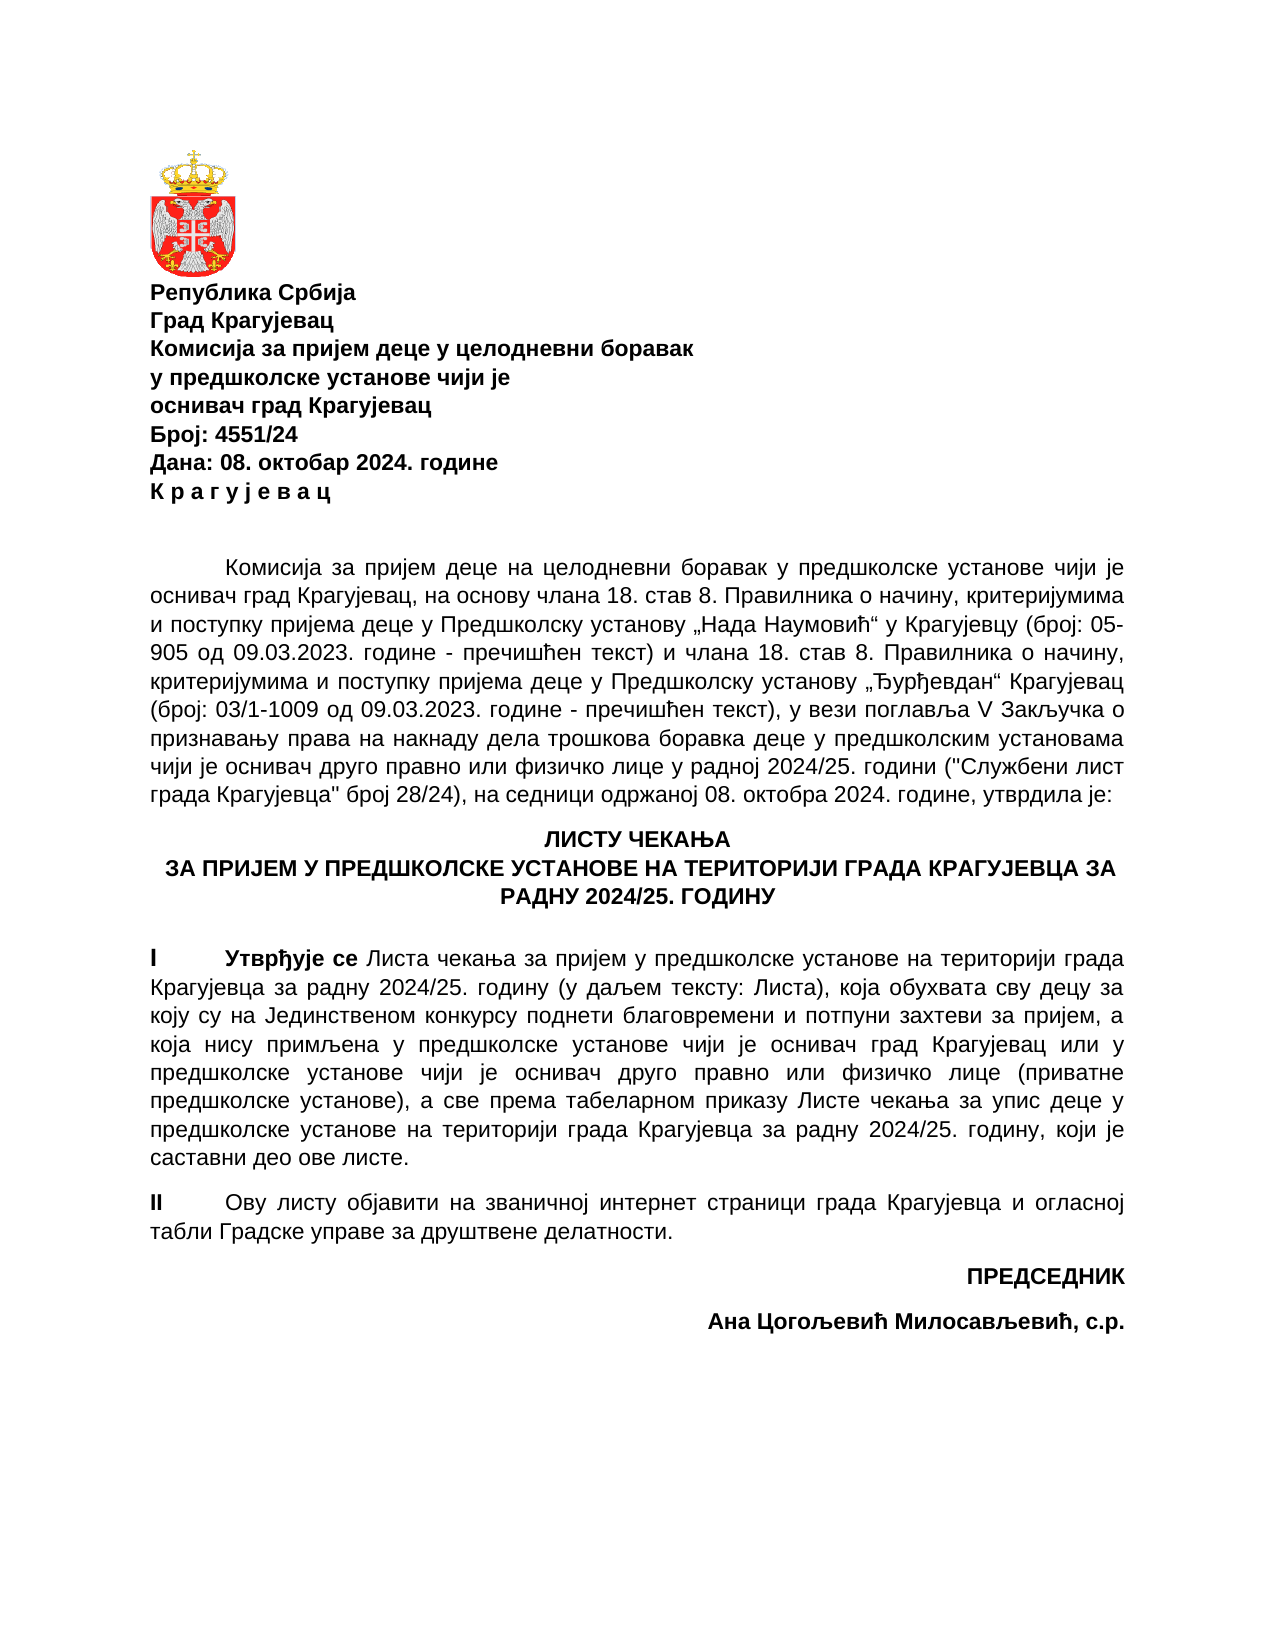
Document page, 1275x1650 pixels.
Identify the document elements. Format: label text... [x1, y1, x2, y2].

text Комисија за пријем деце у целодневни боравак [150, 335, 1125, 362]
text ЛИСТУ ЧЕКАЊА [150, 826, 1125, 853]
text Број: 4551/24 [150, 421, 1125, 447]
text ПРЕДСЕДНИК [150, 1263, 1125, 1289]
text ЗА ПРИЈЕМ У ПРЕДШКОЛСКЕ УСТАНОВЕ НА ТЕРИТОРИЈИ ГРАДА КРАГУЈЕВЦА ЗА РАДНУ 2024/25. ГОДИНУ [150, 855, 1125, 910]
text у предшколске установе чији је [150, 364, 1125, 390]
text I Утврђује се Листа чекања за пријем у предшколске установе на територији града Крагујевца за радну 2024/25. годину (у даљем тексту: Листа), која обухвата сву децу за коју су на Јединственом конкурсу поднети благовремени и потпуни захтеви за пријем, а која нису примљена у предшколске установе чији је оснивач град Крагујевац или у предшколске установе чији је оснивач друго правно или физичко лице (приватне предшколске установе), а све према табеларном приказу Листе чекања за упис деце у предшколске установе на територији града Крагујевца за радну 2024/25. годину, који је саставни део ове листе. [150, 943, 1125, 1171]
text Рeпублика Србија [150, 278, 1125, 305]
text Ана Цогољевић Милосављевић, с.р. [150, 1308, 1125, 1334]
text Комисија за пријем деце на целодневни боравак у предшколске установе чији је оснивач град Крагујевац, на основу члана 18. став 8. Правилника о начину, критеријумима и поступку пријема деце у Предшколску установу „Нада Наумовић“ у Крагујевцу (број: 05-905 од 09.03.2023. године - пречишћен текст) и члана 18. став 8. Правилника о начину, критеријумима и поступку пријема деце у Предшколску установу „Ђурђевдан“ Крагујевац (број: 03/1-1009 од 09.03.2023. године - пречишћен текст), у вези поглавља V Закључка о признавању права на накнаду дела трошкова боравка деце у предшколским установама чији је оснивач друго правно или физичко лице у радној 2024/25. години (''Службени лист града Крагујевца'' број 28/24), на седници одржаној 08. октобра 2024. године, утврдила је: [150, 554, 1125, 808]
text К р а г у ј е в а ц [150, 478, 1125, 504]
text Дана: 08. октобар 2024. године [150, 449, 1125, 476]
text II Ову листу објавити на званичној интернет страници града Крагујевца и огласној табли Градске управе за друштвене делатности. [150, 1189, 1125, 1244]
text оснивач град Крагујевац [150, 392, 1125, 419]
text Град Крагујевац [150, 307, 1125, 333]
picture [150, 150, 238, 277]
